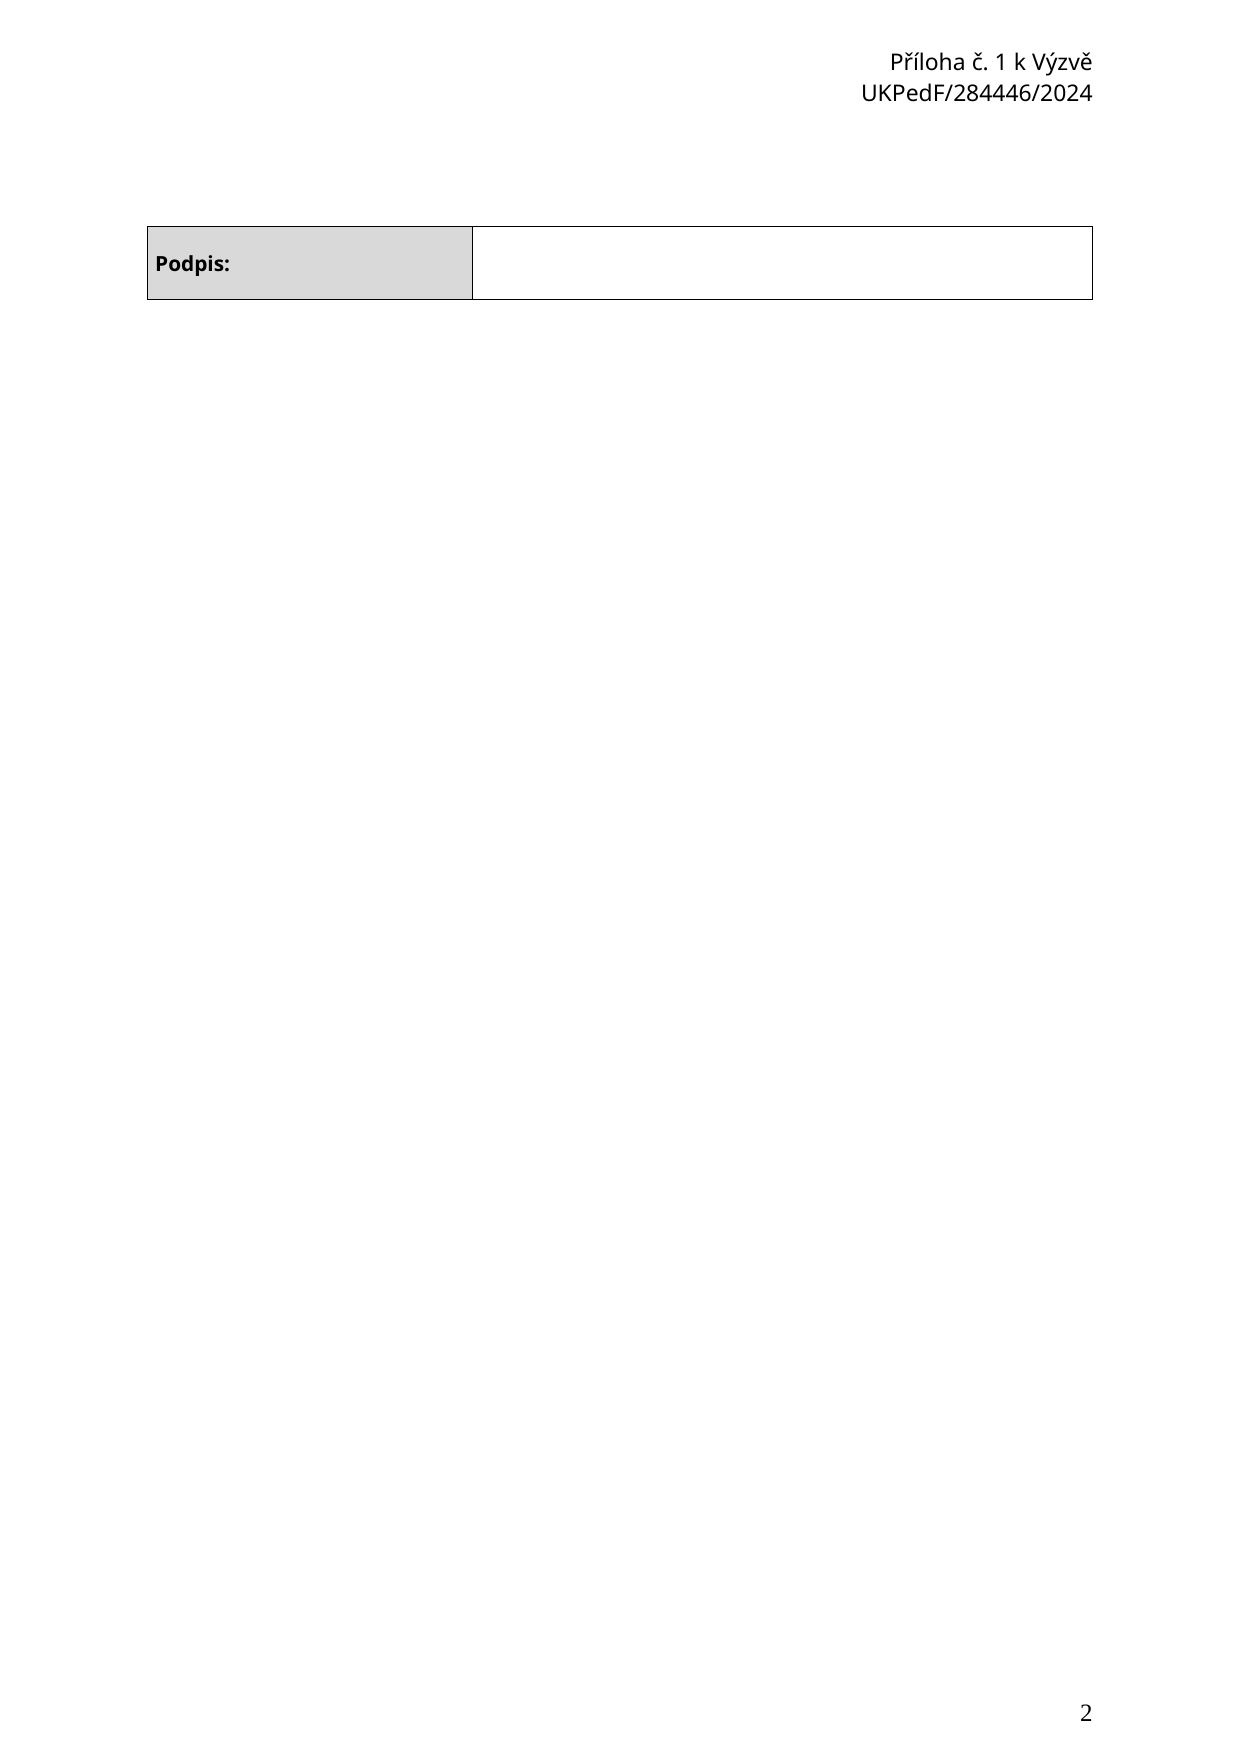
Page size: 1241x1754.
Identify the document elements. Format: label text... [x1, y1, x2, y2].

table_cell [473, 227, 1092, 299]
table_cell Podpis: [148, 227, 472, 299]
